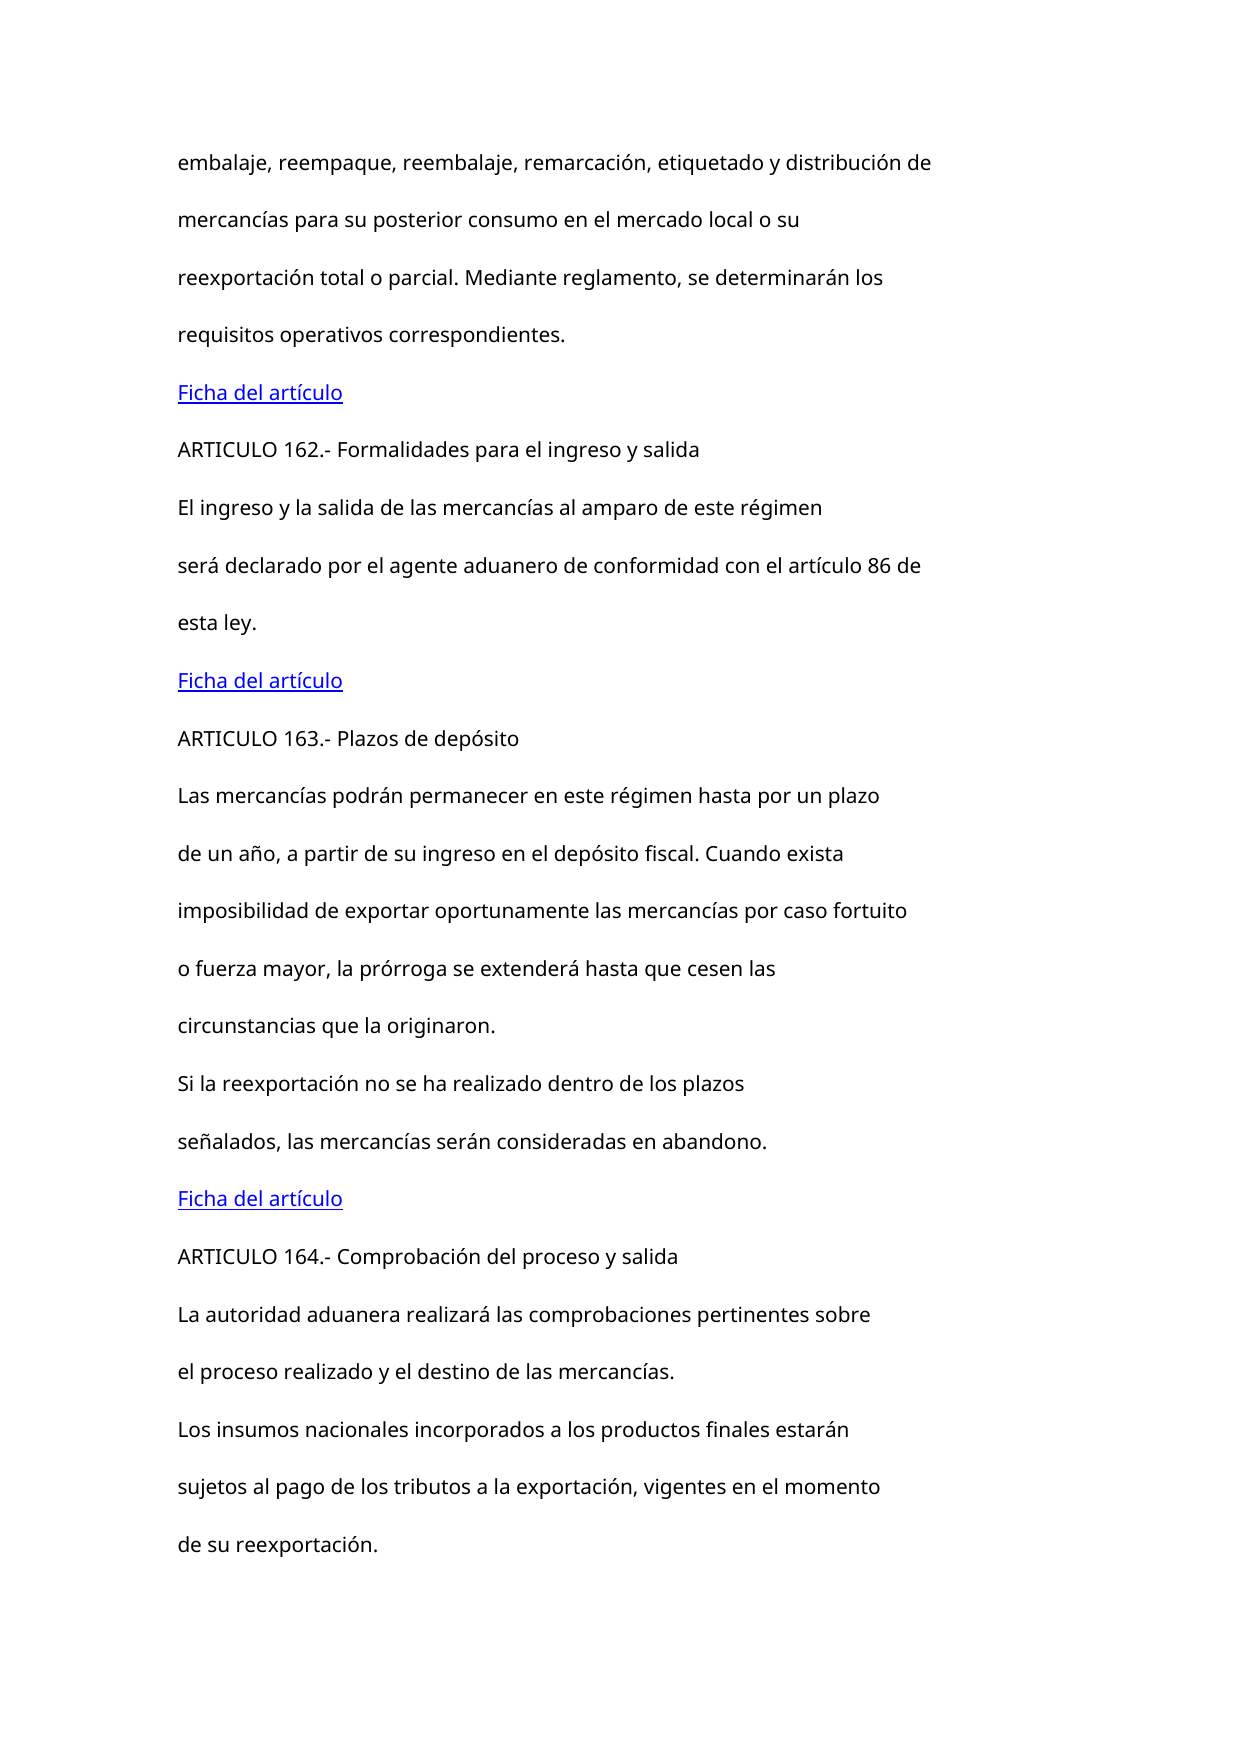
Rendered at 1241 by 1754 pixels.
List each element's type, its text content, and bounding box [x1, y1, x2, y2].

text Ficha del artículo [177, 666, 1063, 694]
text ARTICULO 163.- Plazos de depósito [177, 724, 1063, 752]
text ARTICULO 162.- Formalidades para el ingreso y salida [177, 436, 1063, 464]
text El ingreso y la salida de las mercancías al amparo de este régimen [177, 493, 1063, 522]
text imposibilidad de exportar oportunamente las mercancías por caso fortuito [177, 896, 1063, 925]
text será declarado por el agente aduanero de conformidad con el artículo 86 de [177, 551, 1063, 579]
text La autoridad aduanera realizará las comprobaciones pertinentes sobre [177, 1300, 1063, 1328]
text sujetos al pago de los tributos a la exportación, vigentes en el momento [177, 1472, 1063, 1501]
text ARTICULO 164.- Comprobación del proceso y salida [177, 1242, 1063, 1271]
text embalaje, reempaque, reembalaje, remarcación, etiquetado y distribución de [177, 148, 1063, 176]
text circunstancias que la originaron. [177, 1012, 1063, 1040]
text reexportación total o parcial. Mediante reglamento, se determinarán los [177, 263, 1063, 291]
text Los insumos nacionales incorporados a los productos finales estarán [177, 1415, 1063, 1443]
text señalados, las mercancías serán consideradas en abandono. [177, 1127, 1063, 1155]
text mercancías para su posterior consumo en el mercado local o su [177, 205, 1063, 234]
text esta ley. [177, 608, 1063, 637]
text de su reexportación. [177, 1530, 1063, 1558]
text de un año, a partir de su ingreso en el depósito fiscal. Cuando exista [177, 839, 1063, 867]
text Las mercancías podrán permanecer en este régimen hasta por un plazo [177, 781, 1063, 810]
text Ficha del artículo [177, 378, 1063, 406]
text requisitos operativos correspondientes. [177, 320, 1063, 349]
text Si la reexportación no se ha realizado dentro de los plazos [177, 1069, 1063, 1098]
text el proceso realizado y el destino de las mercancías. [177, 1357, 1063, 1386]
text Ficha del artículo [177, 1184, 1063, 1213]
text o fuerza mayor, la prórroga se extenderá hasta que cesen las [177, 954, 1063, 982]
